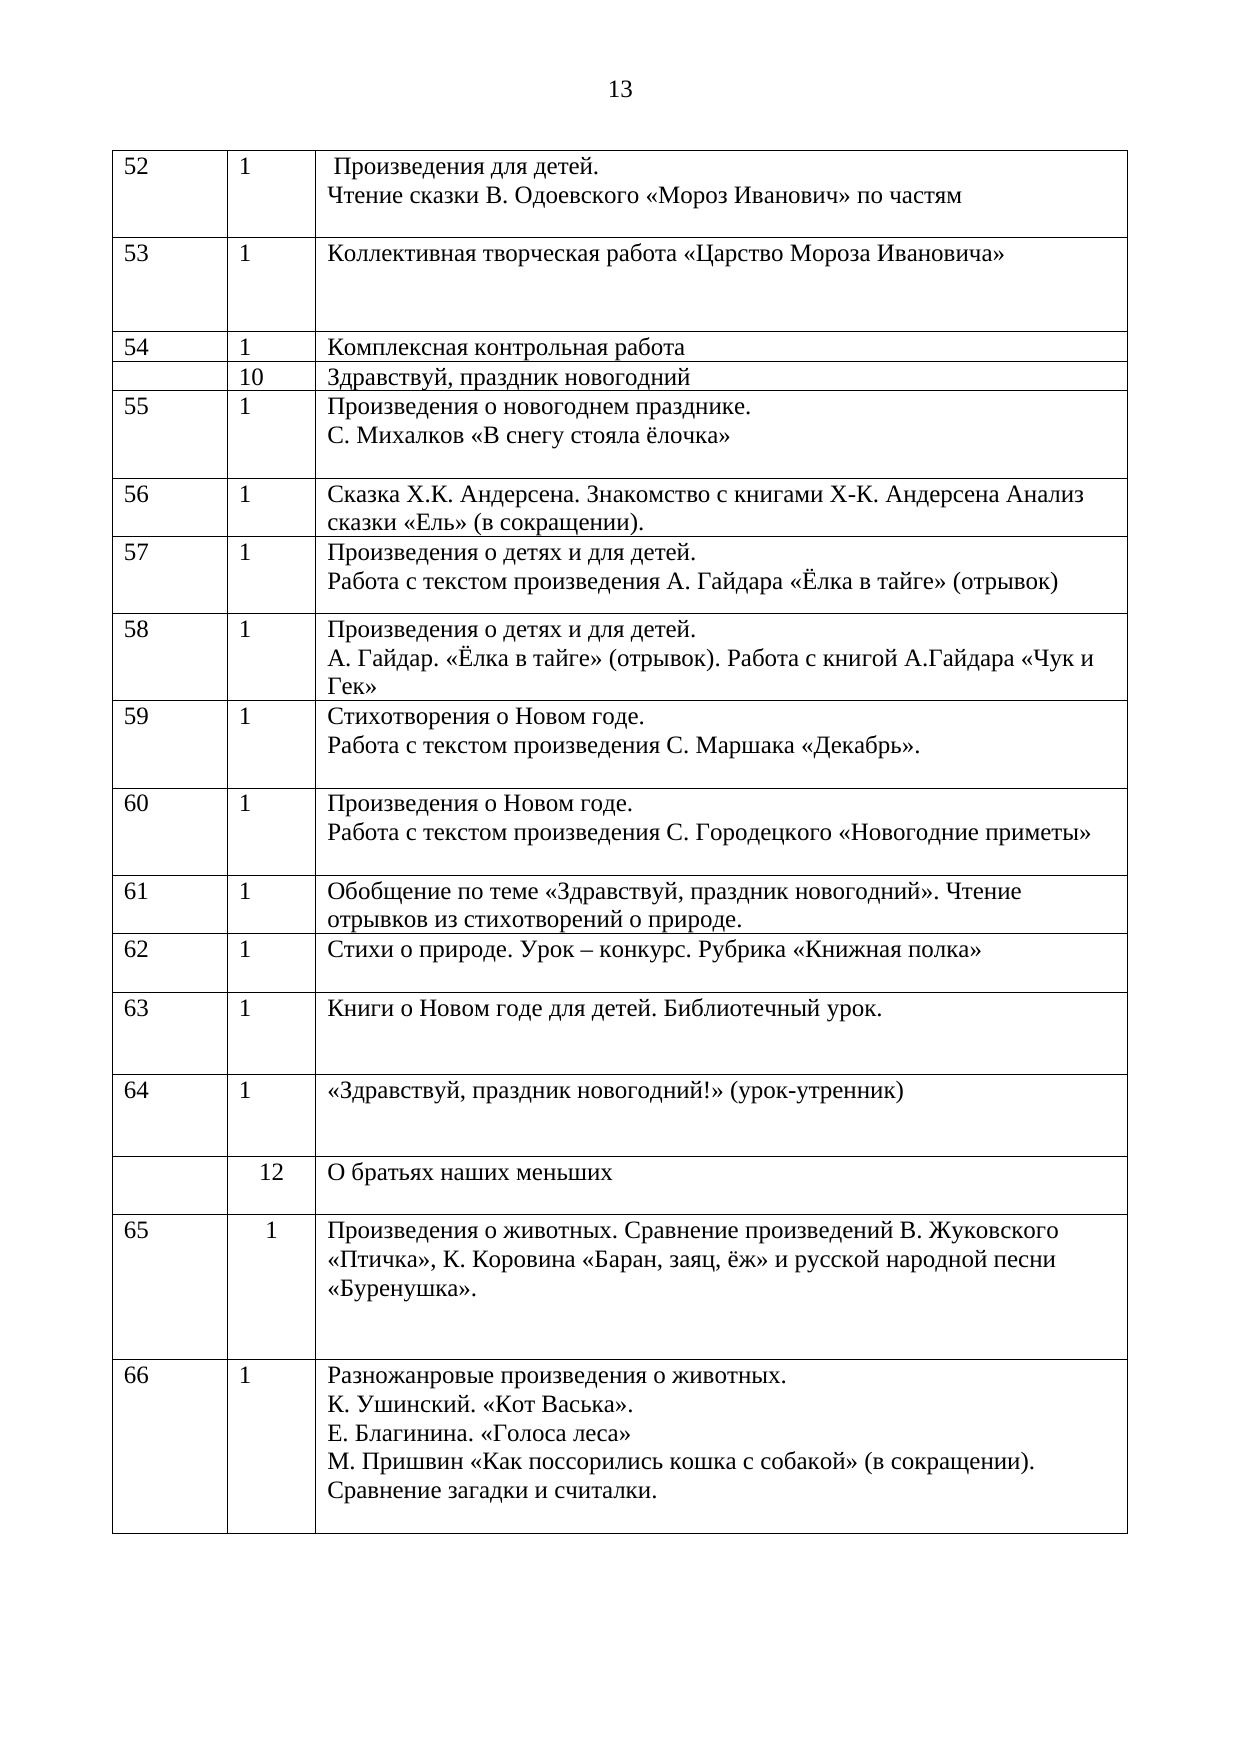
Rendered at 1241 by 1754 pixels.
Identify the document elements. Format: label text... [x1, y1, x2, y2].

table_cell 53 [113, 238, 227, 331]
table_cell Произведения о детях и для детей. А. Гайдар. «Ёлка в тайге» (отрывок). Работа с книгой А.Гайдара «Чук и Гек» [316, 614, 1127, 700]
table_cell 1 [228, 789, 315, 875]
table_cell [113, 1157, 227, 1214]
table_cell 12 [228, 1157, 315, 1214]
table_cell 65 [113, 1215, 227, 1359]
table_cell Произведения о новогоднем празднике. С. Михалков «В снегу стояла ёлочка» [316, 391, 1127, 478]
table_cell 1 [228, 391, 315, 478]
table_cell «Здравствуй, праздник новогодний!» (урок-утренник) [316, 1075, 1127, 1156]
table_cell 1 [228, 151, 315, 237]
table_cell 58 [113, 614, 227, 700]
table_cell Обобщение по теме «Здравствуй, праздник новогодний». Чтение отрывков из стихотворений о природе. [316, 876, 1127, 933]
table_cell Коллективная творческая работа «Царство Мороза Ивановича» [316, 238, 1127, 331]
table_cell 1 [228, 238, 315, 331]
table_cell 66 [113, 1360, 227, 1533]
table_cell 1 [228, 537, 315, 613]
table_cell 1 [228, 479, 315, 536]
table_cell Книги о Новом годе для детей. Библиотечный урок. [316, 993, 1127, 1074]
table_cell Комплексная контрольная работа [316, 332, 1127, 361]
table_cell 1 [228, 1360, 315, 1533]
table_cell 60 [113, 789, 227, 875]
table_cell 59 [113, 701, 227, 787]
table_cell 56 [113, 479, 227, 536]
table_cell Здравствуй, праздник новогодний [316, 362, 1127, 390]
table_cell 1 [228, 876, 315, 933]
table_cell 1 [228, 934, 315, 992]
table_cell 1 [228, 1215, 315, 1359]
table_cell Произведения о животных. Сравнение произведений В. Жуковского «Птичка», К. Коровина «Баран, заяц, ёж» и русской народной песни «Буренушка». [316, 1215, 1127, 1359]
table_cell 10 [228, 362, 315, 390]
table_cell 63 [113, 993, 227, 1074]
table_cell Сказка Х.К. Андерсена. Знакомство с книгами Х-К. Андерсена Анализ сказки «Ель» (в сокращении). [316, 479, 1127, 536]
table_cell Стихи о природе. Урок – конкурс. Рубрика «Книжная полка» [316, 934, 1127, 992]
table_cell 57 [113, 537, 227, 613]
table_cell 64 [113, 1075, 227, 1156]
table_cell 1 [228, 614, 315, 700]
table_cell 54 [113, 332, 227, 361]
table_cell Произведения для детей. Чтение сказки В. Одоевского «Мороз Иванович» по частям [316, 151, 1127, 237]
table_cell [113, 362, 227, 390]
table_cell О братьях наших меньших [316, 1157, 1127, 1214]
table_cell 1 [228, 332, 315, 361]
table_cell 61 [113, 876, 227, 933]
table_cell 55 [113, 391, 227, 478]
table_cell 1 [228, 1075, 315, 1156]
table_cell 1 [228, 993, 315, 1074]
table_cell Стихотворения о Новом годе. Работа с текстом произведения С. Маршака «Декабрь». [316, 701, 1127, 787]
table_cell 52 [113, 151, 227, 237]
table_cell 62 [113, 934, 227, 992]
table_cell Произведения о Новом годе. Работа с текстом произведения С. Городецкого «Новогодние приметы» [316, 789, 1127, 875]
table_cell Произведения о детях и для детей. Работа с текстом произведения А. Гайдара «Ёлка в тайге» (отрывок) [316, 537, 1127, 613]
table_cell Разножанровые произведения о животных. К. Ушинский. «Кот Васька». Е. Благинина. «Голоса леса» М. Пришвин «Как поссорились кошка с собакой» (в сокращении). Сравнение загадки и считалки. [316, 1360, 1127, 1533]
table_cell 1 [228, 701, 315, 787]
